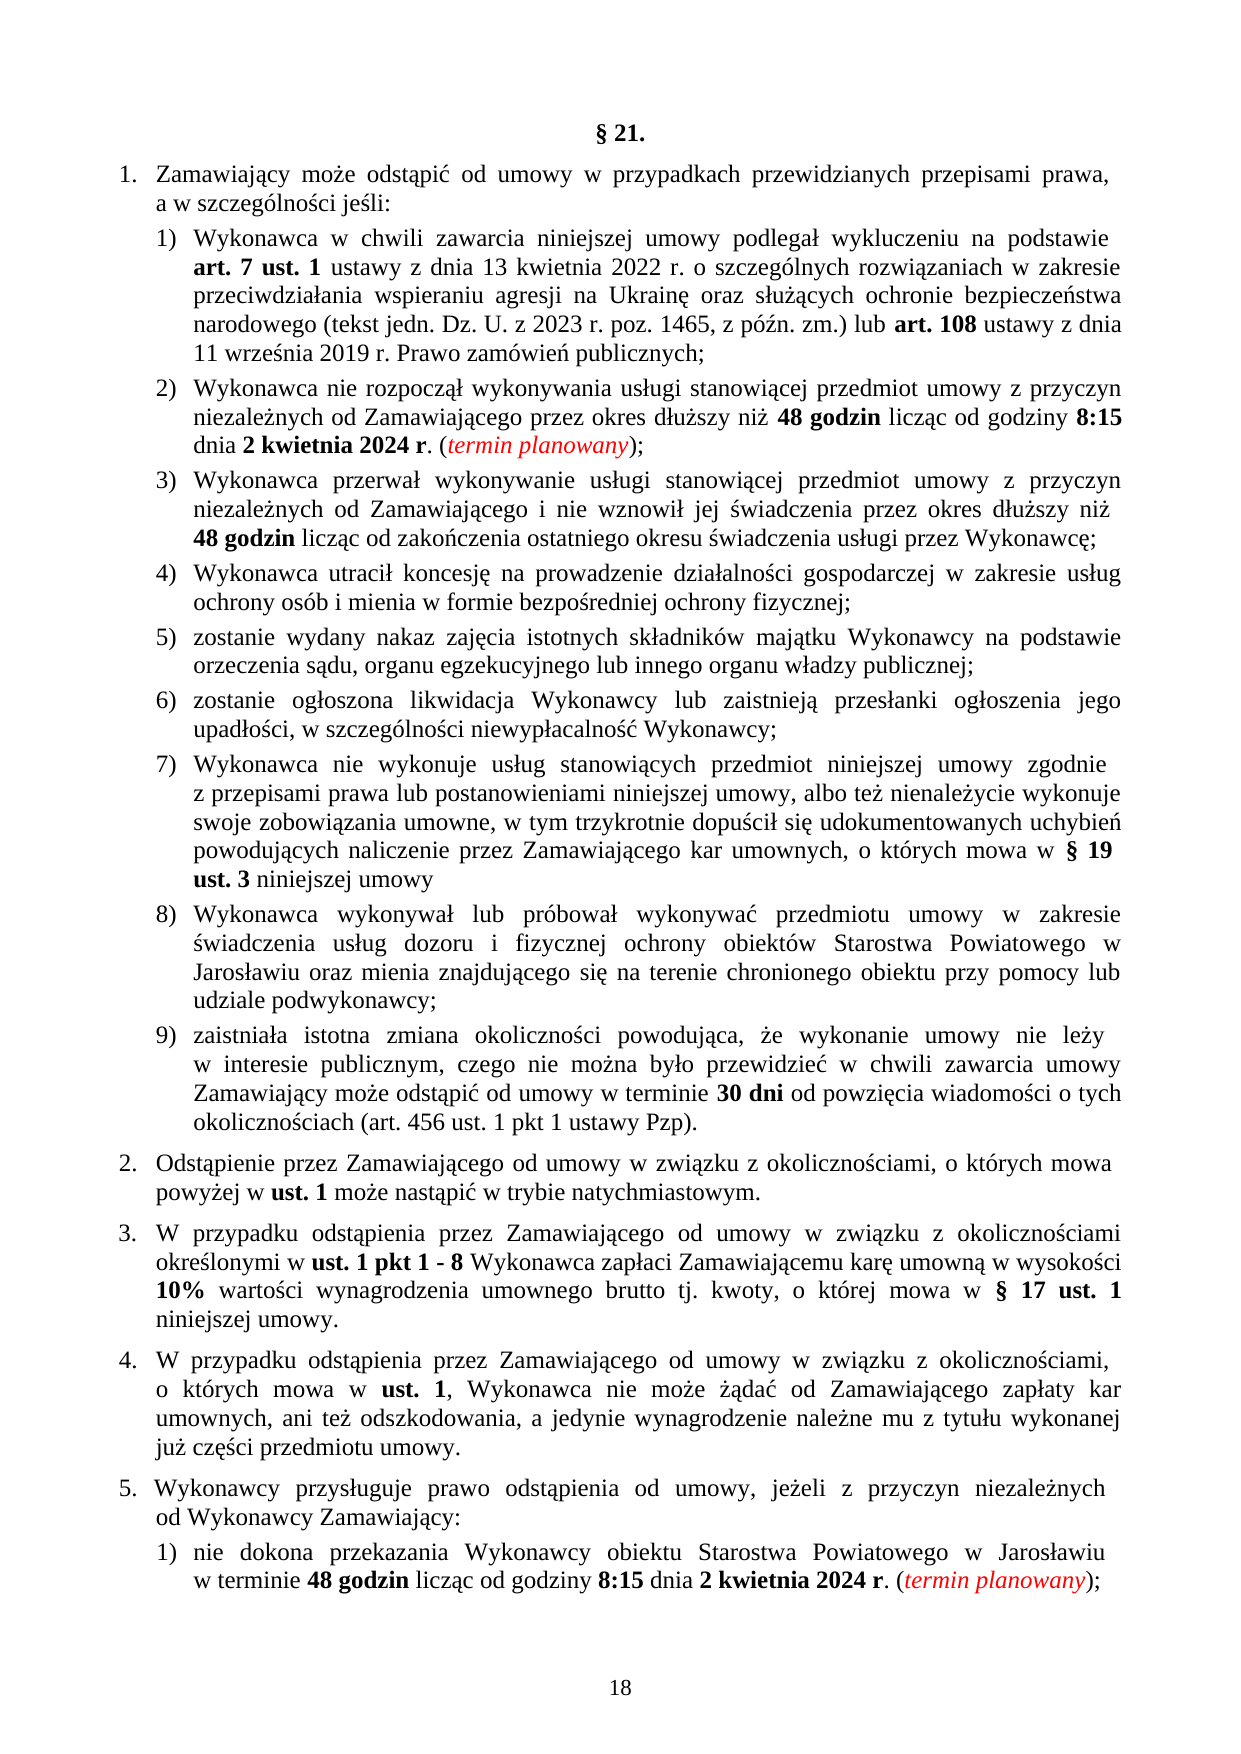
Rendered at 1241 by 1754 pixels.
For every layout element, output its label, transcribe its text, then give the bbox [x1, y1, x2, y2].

text § 21. [118, 118, 1122, 147]
list Zamawiający może odstąpić od umowy w przypadkach przewidzianych przepisami prawa, a w szczególności jeśli: [118, 159, 1122, 217]
list Wykonawca przerwał wykonywanie usługi stanowiącej przedmiot umowy z przyczyn niezależnych od Zamawiającego i nie wznowił jej świadczenia przez okres dłuższy niż 48 godzin licząc od zakończenia ostatniego okresu świadczenia usługi przez Wykonawcę; [156, 466, 1122, 552]
list Wykonawca utracił koncesję na prowadzenie działalności gospodarczej w zakresie usług ochrony osób i mienia w formie bezpośredniej ochrony fizycznej; [156, 558, 1122, 616]
list Wykonawca nie rozpoczął wykonywania usługi stanowiącej przedmiot umowy z przyczyn niezależnych od Zamawiającego przez okres dłuższy niż 48 godzin licząc od godziny 8:15 dnia 2 kwietnia 2024 r. (termin planowany); [156, 373, 1122, 459]
list zaistniała istotna zmiana okoliczności powodująca, że wykonanie umowy nie leży w interesie publicznym, czego nie można było przewidzieć w chwili zawarcia umowy Zamawiający może odstąpić od umowy w terminie 30 dni od powzięcia wiadomości o tych okolicznościach (art. 456 ust. 1 pkt 1 ustawy Pzp). [156, 1021, 1122, 1136]
list W przypadku odstąpienia przez Zamawiającego od umowy w związku z okolicznościami określonymi w ust. 1 pkt 1 - 8 Wykonawca zapłaci Zamawiającemu karę umowną w wysokości 10% wartości wynagrodzenia umownego brutto tj. kwoty, o której mowa w § 17 ust. 1 niniejszej umowy. [118, 1218, 1122, 1333]
list Wykonawca w chwili zawarcia niniejszej umowy podlegał wykluczeniu na podstawie art. 7 ust. 1 ustawy z dnia 13 kwietnia 2022 r. o szczególnych rozwiązaniach w zakresie przeciwdziałania wspieraniu agresji na Ukrainę oraz służących ochronie bezpieczeństwa narodowego (tekst jedn. Dz. U. z 2023 r. poz. 1465, z późn. zm.) lub art. 108 ustawy z dnia 11 września 2019 r. Prawo zamówień publicznych; [156, 223, 1122, 367]
list Wykonawca wykonywał lub próbował wykonywać przedmiotu umowy w zakresie świadczenia usług dozoru i fizycznej ochrony obiektów Starostwa Powiatowego w Jarosławiu oraz mienia znajdującego się na terenie chronionego obiektu przy pomocy lub udziale podwykonawcy; [156, 899, 1122, 1014]
list Wykonawca nie wykonuje usług stanowiących przedmiot niniejszej umowy zgodnie z przepisami prawa lub postanowieniami niniejszej umowy, albo też nienależycie wykonuje swoje zobowiązania umowne, w tym trzykrotnie dopuścił się udokumentowanych uchybień powodujących naliczenie przez Zamawiającego kar umownych, o których mowa w § 19 ust. 3 niniejszej umowy [156, 749, 1122, 893]
list Odstąpienie przez Zamawiającego od umowy w związku z okolicznościami, o których mowa powyżej w ust. 1 może nastąpić w trybie natychmiastowym. [118, 1148, 1122, 1206]
list zostanie wydany nakaz zajęcia istotnych składników majątku Wykonawcy na podstawie orzeczenia sądu, organu egzekucyjnego lub innego organu władzy publicznej; [156, 622, 1122, 679]
list zostanie ogłoszona likwidacja Wykonawcy lub zaistnieją przesłanki ogłoszenia jego upadłości, w szczególności niewypłacalność Wykonawcy; [156, 686, 1122, 743]
list Wykonawcy przysługuje prawo odstąpienia od umowy, jeżeli z przyczyn niezależnych od Wykonawcy Zamawiający: [118, 1473, 1122, 1531]
list W przypadku odstąpienia przez Zamawiającego od umowy w związku z okolicznościami, o których mowa w ust. 1, Wykonawca nie może żądać od Zamawiającego zapłaty kar umownych, ani też odszkodowania, a jedynie wynagrodzenie należne mu z tytułu wykonanej już części przedmiotu umowy. [118, 1346, 1122, 1461]
list nie dokona przekazania Wykonawcy obiektu Starostwa Powiatowego w Jarosławiu w terminie 48 godzin licząc od godziny 8:15 dnia 2 kwietnia 2024 r. (termin planowany); [156, 1537, 1122, 1594]
